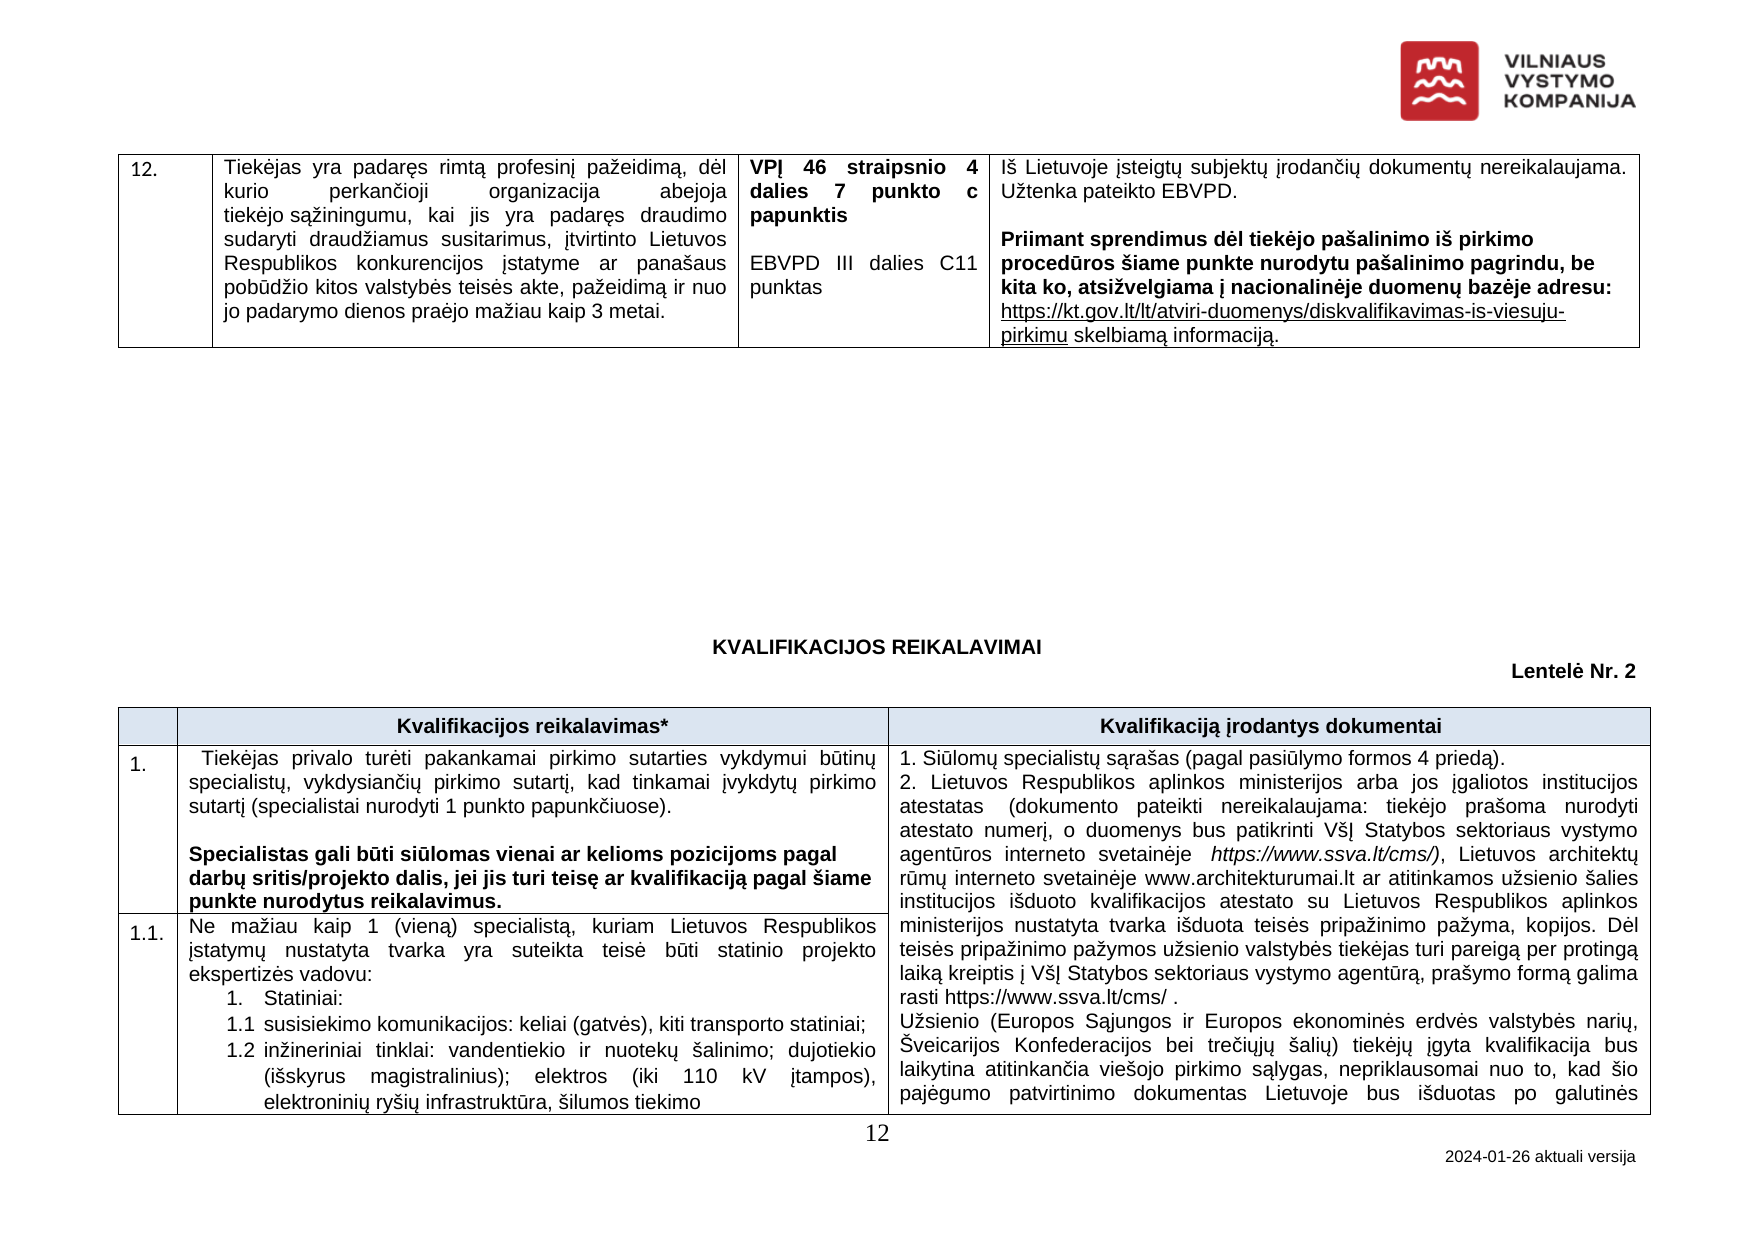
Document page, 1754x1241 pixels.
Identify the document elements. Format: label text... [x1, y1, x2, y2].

table_header [119, 708, 177, 744]
table_cell 1.1. [119, 914, 177, 1113]
table_cell [119, 155, 212, 347]
table_header Kvalifikaciją įrodantys dokumentai [889, 708, 1650, 744]
table_cell Tiekėjas privalo turėti pakankamai pirkimo sutarties vykdymui būtinų specialistų, vykdysiančių pirkimo sutartį, kad tinkamai įvykdytų pirkimo sutartį (specialistai nurodyti 1 punkto papunkčiuose). Specialistas gali būti siūlomas vienai ar kelioms pozicijoms pagal darbų sritis/projekto dalis, jei jis turi teisę ar kvalifikaciją pagal šiame punkte nurodytus reikalavimus. [178, 746, 888, 913]
table_header Kvalifikacijos reikalavimas* [178, 708, 888, 744]
table_cell Iš Lietuvoje įsteigtų subjektų įrodančių dokumentų nereikalaujama. Užtenka pateikto EBVPD. Priimant sprendimus dėl tiekėjo pašalinimo iš pirkimo procedūros šiame punkte nurodytu pašalinimo pagrindu, be kita ko, atsižvelgiama į nacionalinėje duomenų bazėje adresu: https://kt.gov.lt/lt/atviri-duomenys/diskvalifikavimas-is-viesuju-pirkimu skelbiamą informaciją. [990, 155, 1639, 347]
table_cell [119, 746, 177, 913]
table_cell Tiekėjas yra padaręs rimtą profesinį pažeidimą, dėl kurio perkančioji organizacija abejoja tiekėjo sąžiningumu, kai jis yra padaręs draudimo sudaryti draudžiamus susitarimus, įtvirtinto Lietuvos Respublikos konkurencijos įstatyme ar panašaus pobūdžio kitos valstybės teisės akte, pažeidimą ir nuo jo padarymo dienos praėjo mažiau kaip 3 metai. [213, 155, 738, 347]
picture [1400, 41, 1636, 121]
text KVALIFIKACIJOS REIKALAVIMAI [118, 635, 1636, 659]
table_cell 1. Siūlomų specialistų sąrašas (pagal pasiūlymo formos 4 priedą). 2. Lietuvos Respublikos aplinkos ministerijos arba jos įgaliotos institucijos atestatas (dokumento pateikti nereikalaujama: tiekėjo prašoma nurodyti atestato numerį, o duomenys bus patikrinti VšĮ Statybos sektoriaus vystymo agentūros interneto svetainėje https://www.ssva.lt/cms/), Lietuvos architektų rūmų interneto svetainėje www.architekturumai.lt ar atitinkamos užsienio šalies institucijos išduoto kvalifikacijos atestato su Lietuvos Respublikos aplinkos ministerijos nustatyta tvarka išduota teisės pripažinimo pažyma, kopijos. Dėl teisės pripažinimo pažymos užsienio valstybės tiekėjas turi pareigą per protingą laiką kreiptis į VšĮ Statybos sektoriaus vystymo agentūrą, prašymo formą galima rasti https://www.ssva.lt/cms/ . Užsienio (Europos Sąjungos ir Europos ekonominės erdvės valstybės narių, Šveicarijos Konfederacijos bei trečiųjų šalių) tiekėjų įgyta kvalifikacija bus laikytina atitinkančia viešojo pirkimo sąlygas, nepriklausomai nuo to, kad šio pajėgumo patvirtinimo dokumentas Lietuvoje bus išduotas po galutinės pasiūlymų pateikimo dienos. Tokiu atveju, tiekėjai turi pateikti kilmės šalyje išduoto dokumento kopiją ir prašymo išduoti teisės pripažinimo dokumentą kopiją, o iki pasirašant sutartį turės pateikti ir patį teisės pripažinimo dokumentą. [889, 746, 1650, 1113]
text Lentelė Nr. 2 [118, 659, 1636, 683]
table_cell VPĮ 46 straipsnio 4 dalies 7 punkto c papunktis EBVPD III dalies C11 punktas [739, 155, 989, 347]
